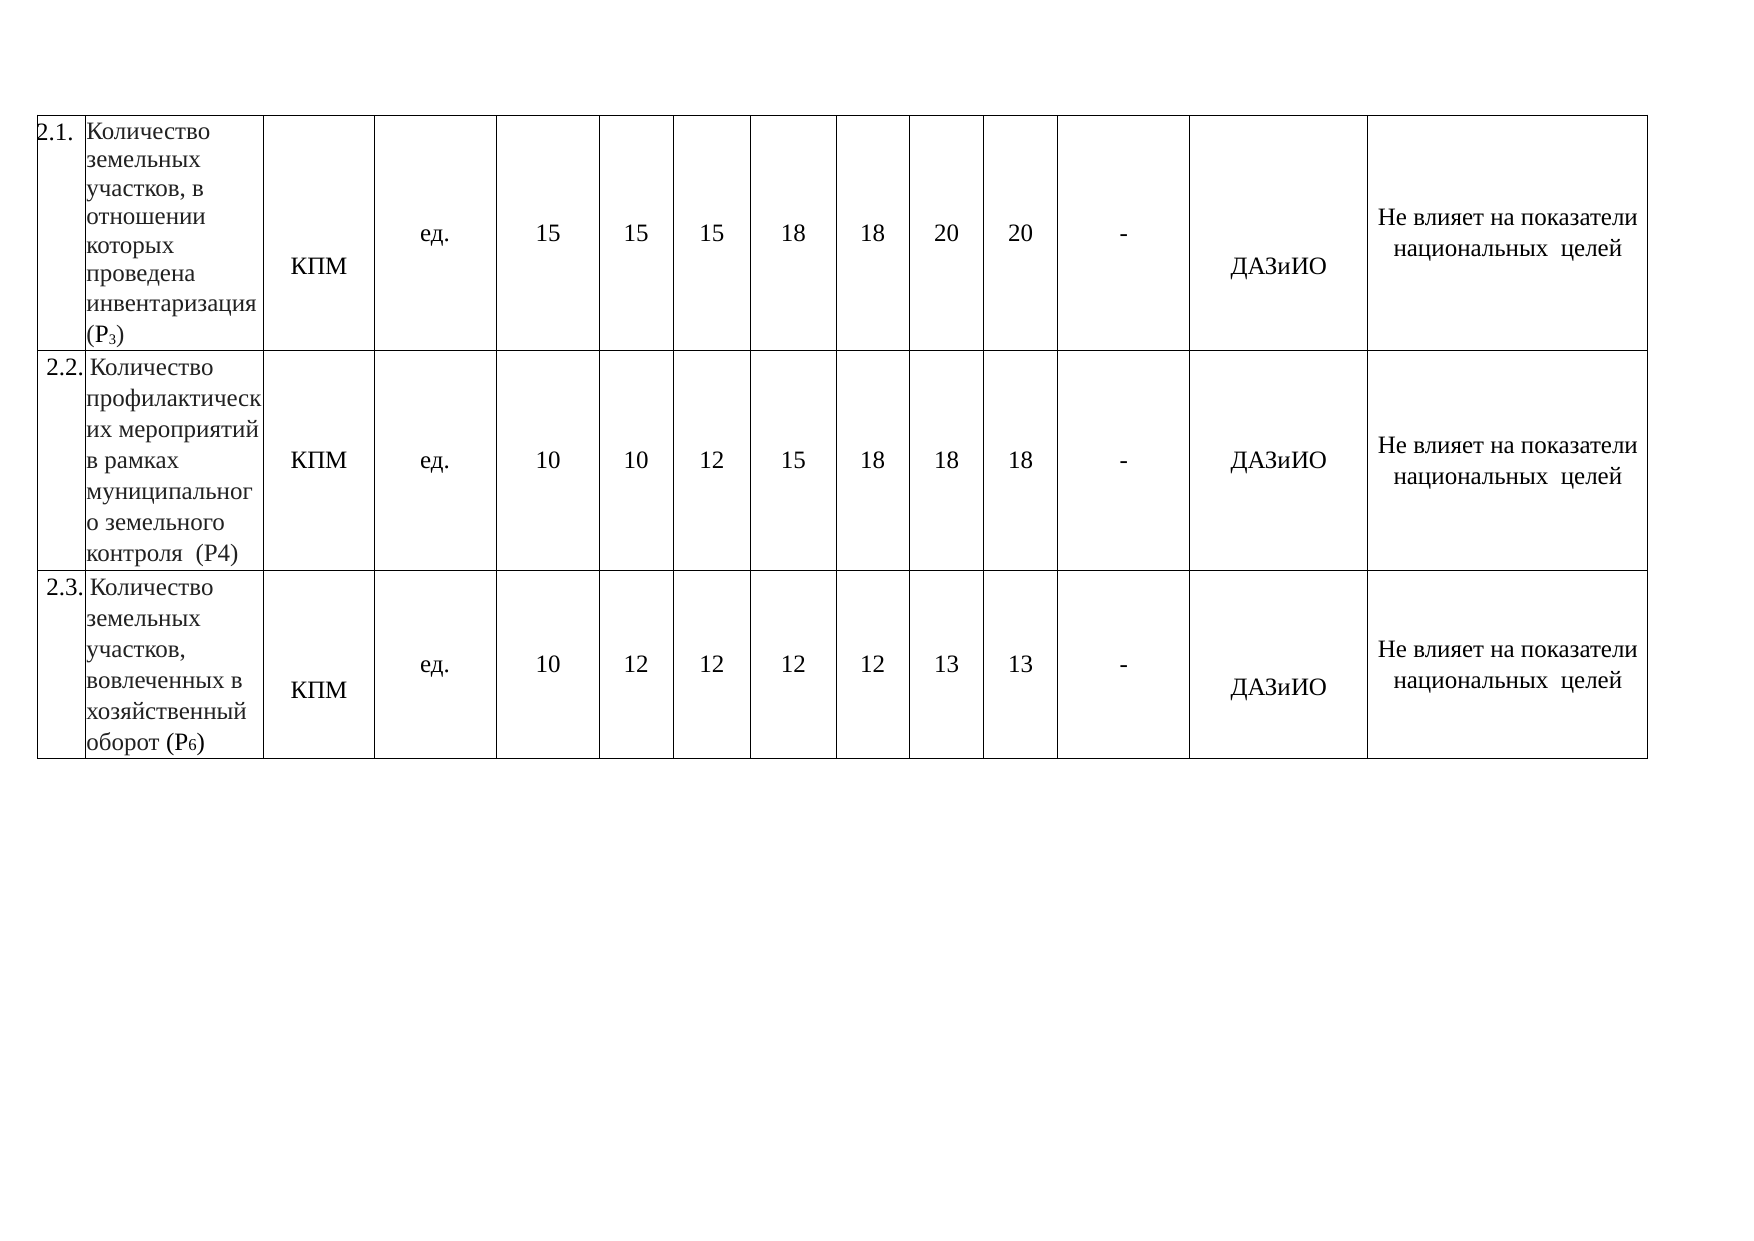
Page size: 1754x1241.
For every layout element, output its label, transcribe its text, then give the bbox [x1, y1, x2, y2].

table_cell ДАЗиИО [1190, 351, 1367, 569]
table_cell КПМ [264, 571, 374, 758]
table_header 15 [497, 116, 599, 350]
table_header 15 [600, 116, 673, 350]
table_cell Количество земельных участков, вовлеченных в хозяйственный оборот (Р6) [86, 571, 263, 758]
table_cell 12 [674, 571, 750, 758]
table_cell 10 [600, 351, 673, 569]
table_cell 13 [910, 571, 983, 758]
table_cell 2.3. [38, 571, 85, 758]
table_cell 18 [837, 351, 909, 569]
table_cell 12 [751, 571, 836, 758]
table_header Не влияет на показатели национальных целей [1368, 116, 1647, 350]
table_header 18 [751, 116, 836, 350]
table_cell 10 [497, 351, 599, 569]
table_header КПМ [264, 116, 374, 350]
table_cell 2.2. [38, 351, 85, 569]
table_header 18 [837, 116, 909, 350]
table_cell 18 [910, 351, 983, 569]
table_header ДАЗиИО [1190, 116, 1367, 350]
table_cell Не влияет на показатели национальных целей [1368, 351, 1647, 569]
table_cell 18 [984, 351, 1057, 569]
table_header Количество земельных участков, в отношении которых проведена инвентаризация (Р3) [86, 116, 263, 350]
table_cell 12 [674, 351, 750, 569]
table_cell 12 [600, 571, 673, 758]
table_cell 15 [751, 351, 836, 569]
table_cell ДАЗиИО [1190, 571, 1367, 758]
table_cell 12 [837, 571, 909, 758]
table_cell Количество профилактическ их мероприятий в рамках муниципального земельного контроля (Р4) [86, 351, 263, 569]
table_cell КПМ [264, 351, 374, 569]
table_cell - [1058, 351, 1189, 569]
table_header - [1058, 116, 1189, 350]
table_cell Не влияет на показатели национальных целей [1368, 571, 1647, 758]
table_header 2.1. [38, 116, 85, 350]
table_cell ед. [375, 571, 496, 758]
table_header 15 [674, 116, 750, 350]
table_header ед. [375, 116, 496, 350]
table_cell 13 [984, 571, 1057, 758]
table_header 20 [910, 116, 983, 350]
table_cell ед. [375, 351, 496, 569]
table_cell 10 [497, 571, 599, 758]
table_header 20 [984, 116, 1057, 350]
table_cell - [1058, 571, 1189, 758]
